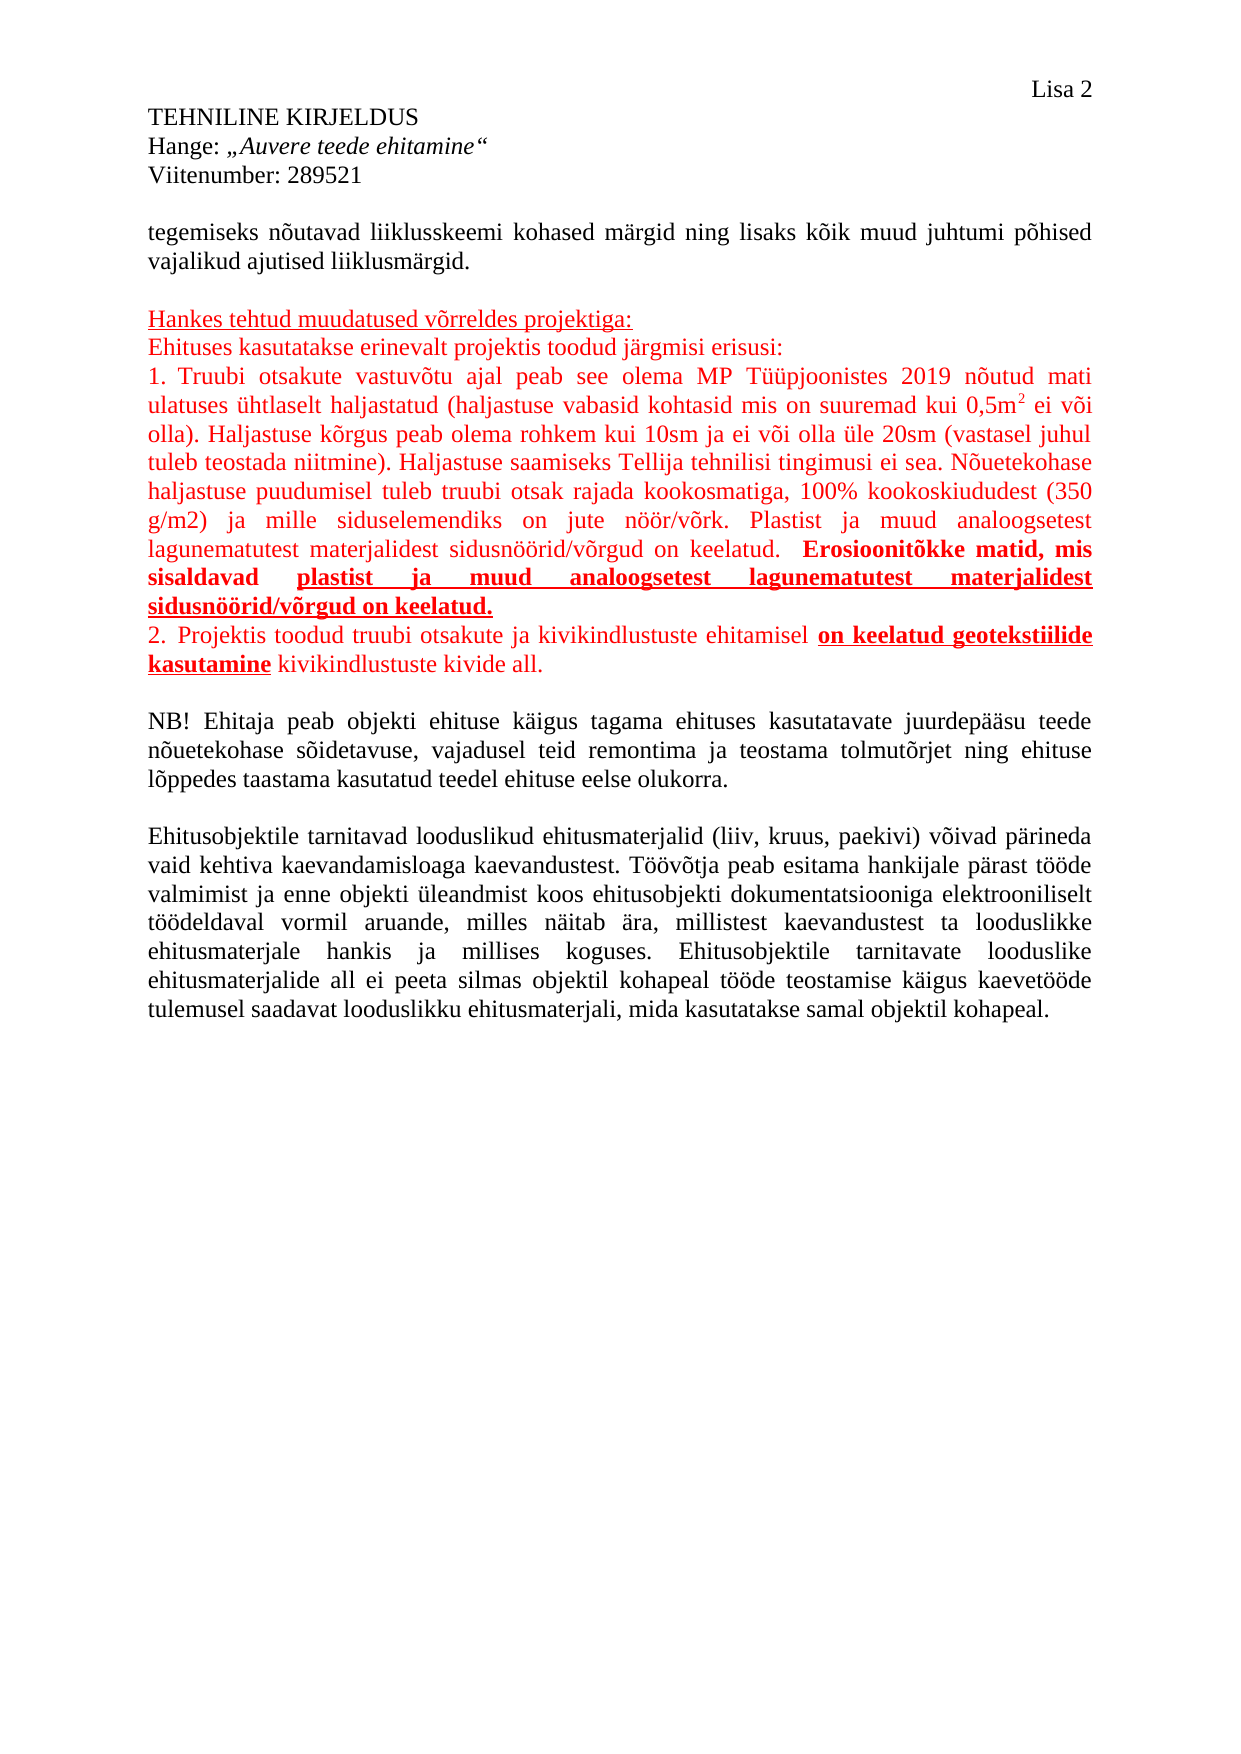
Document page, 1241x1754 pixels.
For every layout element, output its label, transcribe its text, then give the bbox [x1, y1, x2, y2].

list Projektis toodud truubi otsakute ja kivikindlustuste ehitamisel on keelatud geotekstiilide kasutamine kivikindlustuste kivide all. [148, 620, 1093, 677]
text Hankes tehtud muudatused võrreldes projektiga: [148, 304, 1093, 332]
text Ehitusobjektile tarnitavad looduslikud ehitusmaterjalid (liiv, kruus, paekivi) võivad pärineda vaid kehtiva kaevandamisloaga kaevandustest. Töövõtja peab esitama hankijale pärast tööde valmimist ja enne objekti üleandmist koos ehitusobjekti dokumentatsiooniga elektrooniliselt töödeldaval vormil aruande, milles näitab ära, millistest kaevandustest ta looduslikke ehitusmaterjale hankis ja millises koguses. Ehitusobjektile tarnitavate looduslike ehitusmaterjalide all ei peeta silmas objektil kohapeal tööde teostamise käigus kaevetööde tulemusel saadavat looduslikku ehitusmaterjali, mida kasutatakse samal objektil kohapeal. [148, 821, 1093, 1022]
text Ehituses kasutatakse erinevalt projektis toodud järgmisi erisusi: [148, 332, 1093, 361]
text NB! Ehitaja peab objekti ehituse käigus tagama ehituses kasutatavate juurdepääsu teede nõuetekohase sõidetavuse, vajadusel teid remontima ja teostama tolmutõrjet ning ehituse lõppedes taastama kasutatud teedel ehituse eelse olukorra. [148, 706, 1093, 792]
list Truubi otsakute vastuvõtu ajal peab see olema MP Tüüpjoonistes 2019 nõutud mati ulatuses ühtlaselt haljastatud (haljastuse vabasid kohtasid mis on suuremad kui 0,5m2 ei või olla). Haljastuse kõrgus peab olema rohkem kui 10sm ja ei või olla üle 20sm (vastasel juhul tuleb teostada niitmine). Haljastuse saamiseks Tellija tehnilisi tingimusi ei sea. Nõuetekohase haljastuse puudumisel tuleb truubi otsak rajada kookosmatiga, 100% kookoskiududest (350 g/m2) ja mille siduselemendiks on jute nöör/võrk. Plastist ja muud analoogsetest lagunematutest materjalidest sidusnöörid/võrgud on keelatud. Erosioonitõkke matid, mis sisaldavad plastist ja muud analoogsetest lagunematutest materjalidest sidusnöörid/võrgud on keelatud. [148, 361, 1093, 620]
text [148, 217, 1093, 275]
